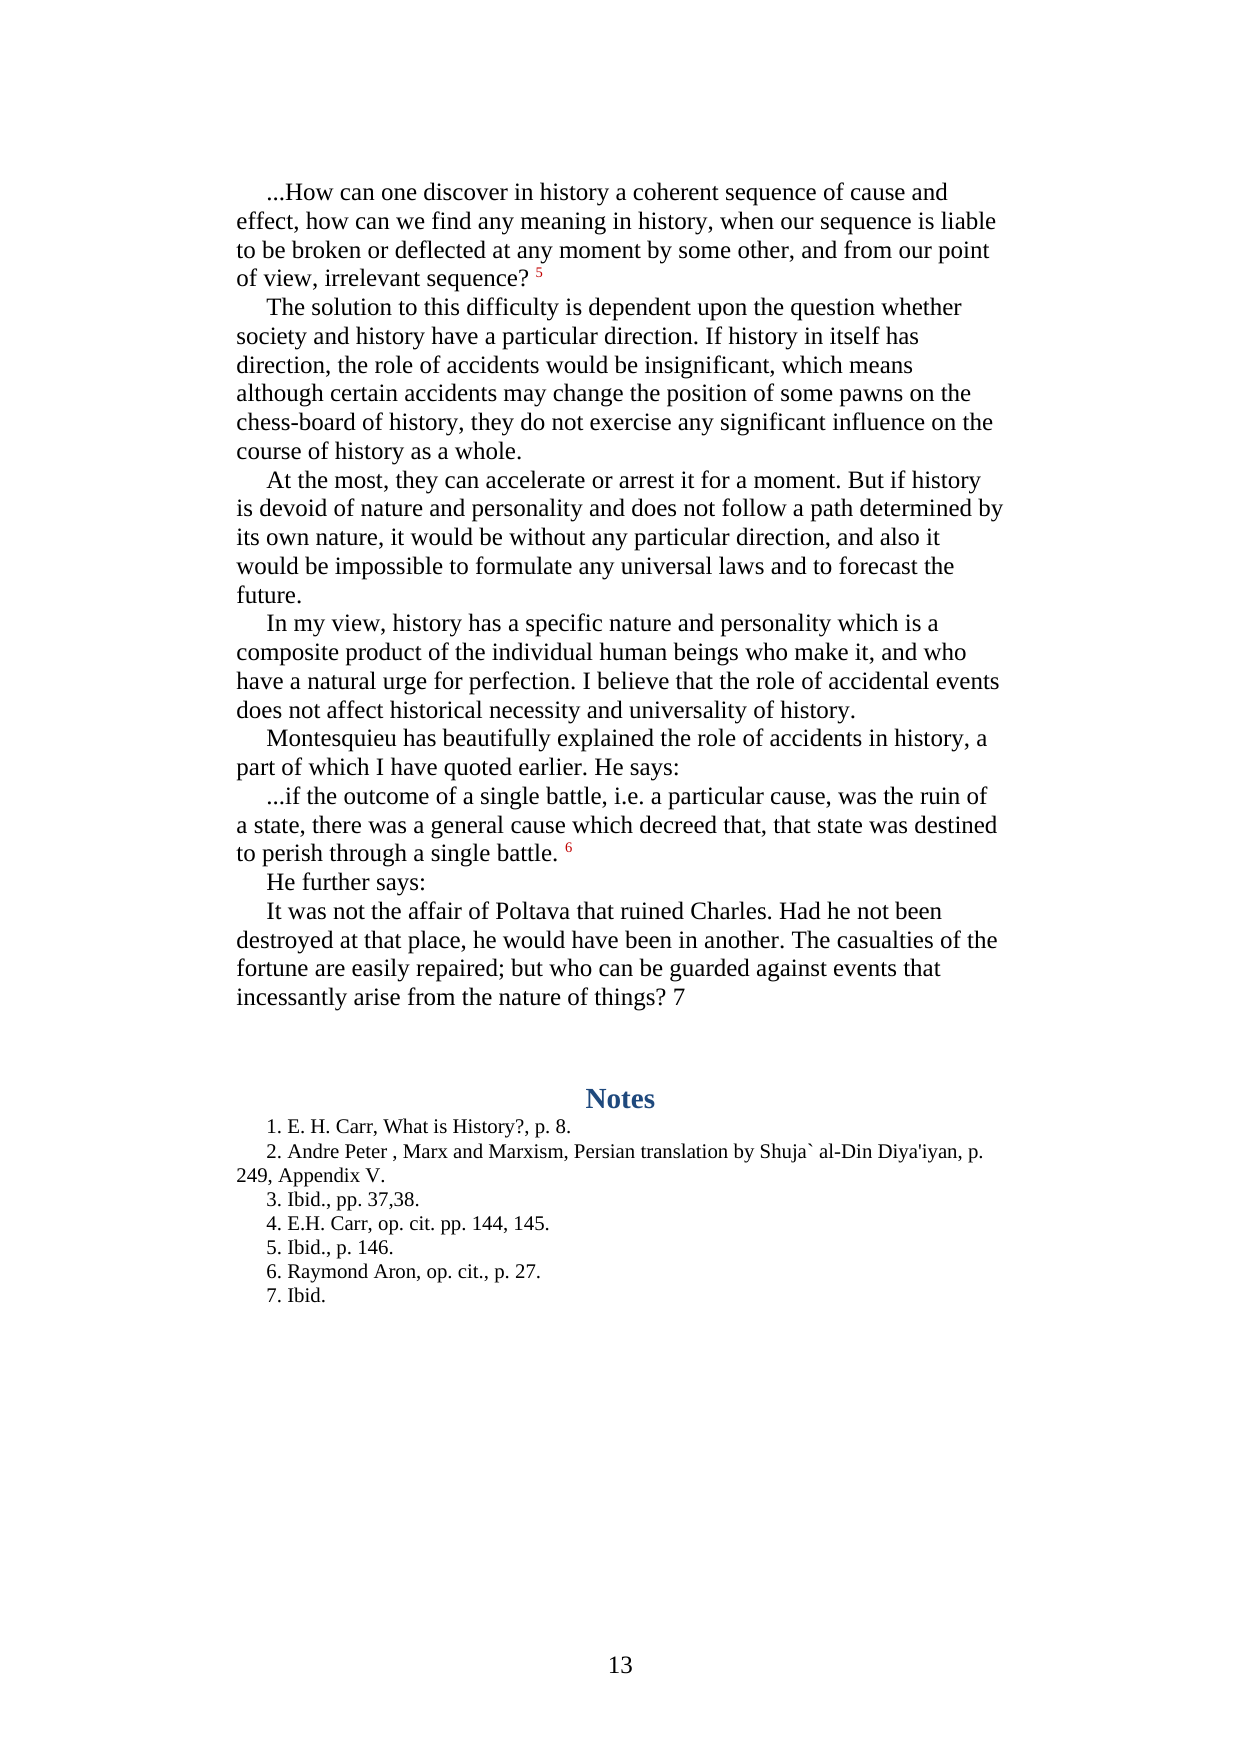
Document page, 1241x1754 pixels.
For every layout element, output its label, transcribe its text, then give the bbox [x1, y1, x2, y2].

text The solution to this difficulty is dependent upon the question whether society and history have a particular direction. If history in itself has direction, the role of accidents would be insignificant, which means although certain accidents may change the position of some pawns on the chess-board of history, they do not exercise any signifi­cant influence on the course of history as a whole. [236, 292, 1004, 465]
text 1. E. H. Carr, What is History?, p. 8. [236, 1114, 1004, 1138]
text 4. E.H. Carr, op. cit. pp. 144, 145. [236, 1211, 1004, 1235]
text He further says: [236, 867, 1004, 896]
text Montesquieu has beautifully explained the role of accidents in history, a part of which I have quoted earlier. He says: [236, 723, 1004, 781]
text 2. Andre Peter , Marx and Marxism, Persian translation by Shuja` al-Din Diya'iyan, p. 249, Appendix V. [236, 1138, 1004, 1187]
text In my view, history has a specific nature and personality which is a composite product of the individual human beings who make it, and who have a natural urge for perfection. I believe that the role of accidental events does not affect historical necessity and universality of history. [236, 608, 1004, 723]
subtitle Notes [236, 1081, 1004, 1114]
text At the most, they can accelerate or arrest it for a moment. But if history is devoid of nature and personality and does not follow a path determined by its own nature, it would be without any particular direction, and also it would be impossible to formulate any universal laws and to forecast the future. [236, 465, 1004, 608]
text 3. Ibid., pp. 37,38. [236, 1187, 1004, 1211]
text 6. Raymond Aron, op. cit., p. 27. [236, 1259, 1004, 1283]
text 5. Ibid., p. 146. [236, 1235, 1004, 1259]
text ...if the outcome of a single battle, i.e. a particular cause, was the ruin of a state, there was a general cause which decreed that, that state was destined to perish through a single battle. 6 [236, 781, 1004, 867]
text It was not the affair of Poltava that ruined Charles. Had he not been destroyed at that place, he would have been in another. The casualties of the fortune are easily repaired; but who can be guarded against events that incessantly arise from the nature of things? 7 [236, 896, 1004, 1011]
text ...How can one discover in history a coherent sequence of cause and effect, how can we find any meaning in history, when our sequence is liable to be broken or deflected at any moment by some other, and from our point of view, irrelevant sequence? 5 [236, 177, 1004, 292]
text 7. Ibid. [236, 1283, 1004, 1307]
